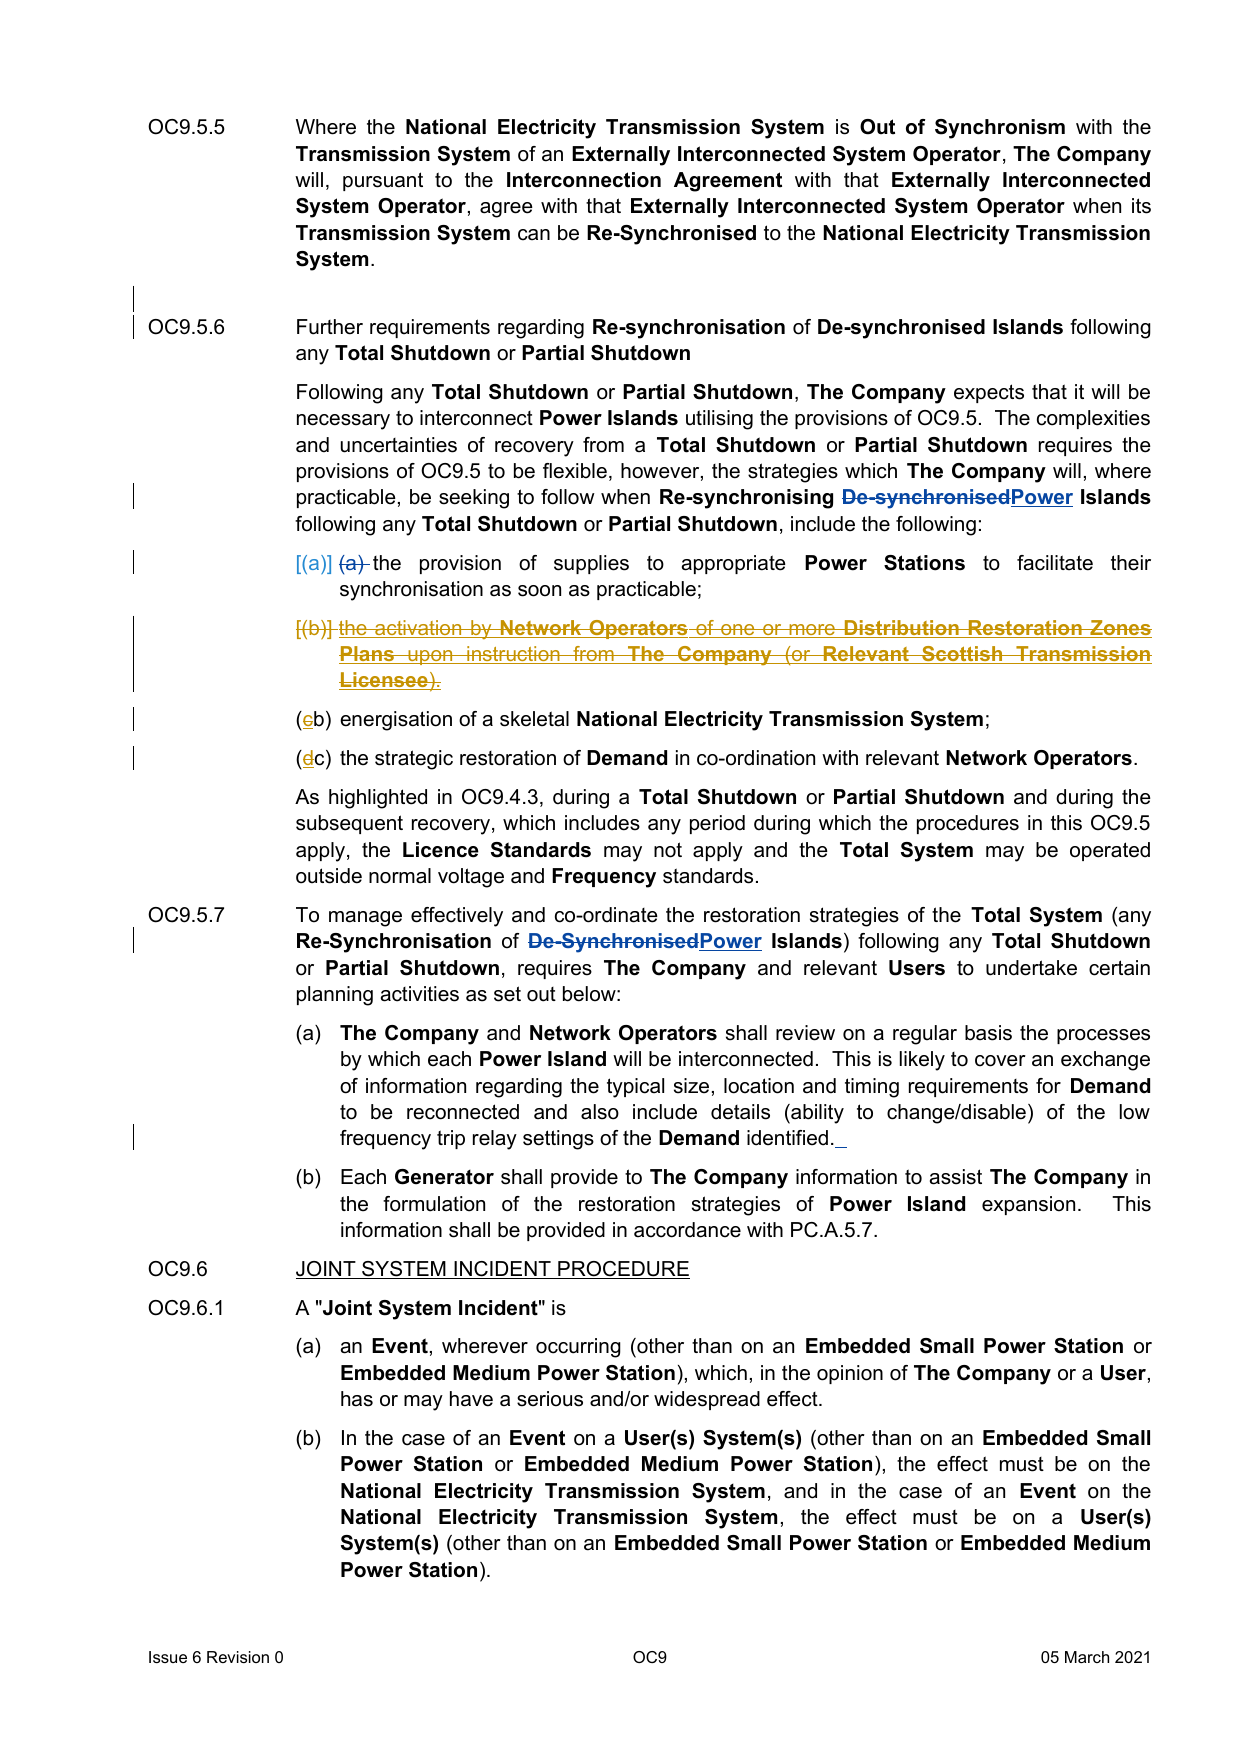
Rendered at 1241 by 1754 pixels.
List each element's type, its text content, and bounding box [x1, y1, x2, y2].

text OC9.5.5 Where the National Electricity Transmission System is Out of Synchronism with the Transmission System of an Externally Interconnected System Operator, The Company will, pursuant to the Interconnection Agreement with that Externally Interconnected System Operator, agree with that Externally Interconnected System Operator when its Transmission System can be Re-Synchronised to the National Electricity Transmission System. [148, 115, 1152, 271]
text OC9.5.7 To manage effectively and co-ordinate the restoration strategies of the Total System (any Re-Synchronisation of Islands) following any Total Shutdown or Partial Shutdown, requires The Company and relevant Users to undertake certain planning activities as set out below: [148, 903, 1152, 1006]
text (a) an Event, wherever occurring (other than on an Embedded Small Power Station or Embedded Medium Power Station), which, in the opinion of The Company or a User, has or may have a serious and/or widespread effect. [295, 1334, 1152, 1411]
text (b) energisation of a skeletal National Electricity Transmission System; [295, 707, 1152, 731]
text (b) In the case of an Event on a User(s) System(s) (other than on an Embedded Small Power Station or Embedded Medium Power Station), the effect must be on the National Electricity Transmission System, and in the case of an Event on the National Electricity Transmission System, the effect must be on a User(s) System(s) (other than on an Embedded Small Power Station or Embedded Medium Power Station). [295, 1426, 1152, 1582]
text As highlighted in OC9.4.3, during a Total Shutdown or Partial Shutdown and during the subsequent recovery, which includes any period during which the procedures in this OC9.5 apply, the Licence Standards may not apply and the Total System may be operated outside normal voltage and Frequency standards. [148, 785, 1152, 888]
text OC9.5.6 Further requirements regarding Re-synchronisation of De-synchronised Islands following any Total Shutdown or Partial Shutdown [148, 314, 1152, 365]
text (b) Each Generator shall provide to The Company information to assist The Company in the formulation of the restoration strategies of Power Island expansion. This information shall be provided in accordance with PC.A.5.7. [295, 1165, 1152, 1242]
text OC9.6.1 A "Joint System Incident" is [148, 1295, 1152, 1319]
text OC9.6 JOINT SYSTEM INCIDENT PROCEDURE [148, 1257, 1152, 1281]
text (c) the strategic restoration of Demand in co-ordination with relevant Network Operators. [295, 746, 1152, 770]
text (a) The Company and Network Operators shall review on a regular basis the processes by which each Power Island will be interconnected. This is likely to cover an exchange of information regarding the typical size, location and timing requirements for Demand to be reconnected and also include details (ability to change/disable) of the low frequency trip relay settings of the Demand identified. [295, 1021, 1152, 1150]
text Following any Total Shutdown or Partial Shutdown, The Company expects that it will be necessary to interconnect Power Islands utilising the provisions of OC9.5. The complexities and uncertainties of recovery from a Total Shutdown or Partial Shutdown requires the provisions of OC9.5 to be flexible, however, the strategies which The Company will, where practicable, be seeking to follow when Re-synchronising Islands following any Total Shutdown or Partial Shutdown, include the following: [148, 380, 1152, 536]
list the provision of supplies to appropriate Power Stations to facilitate their synchronisation as soon as practicable; [295, 550, 1152, 601]
